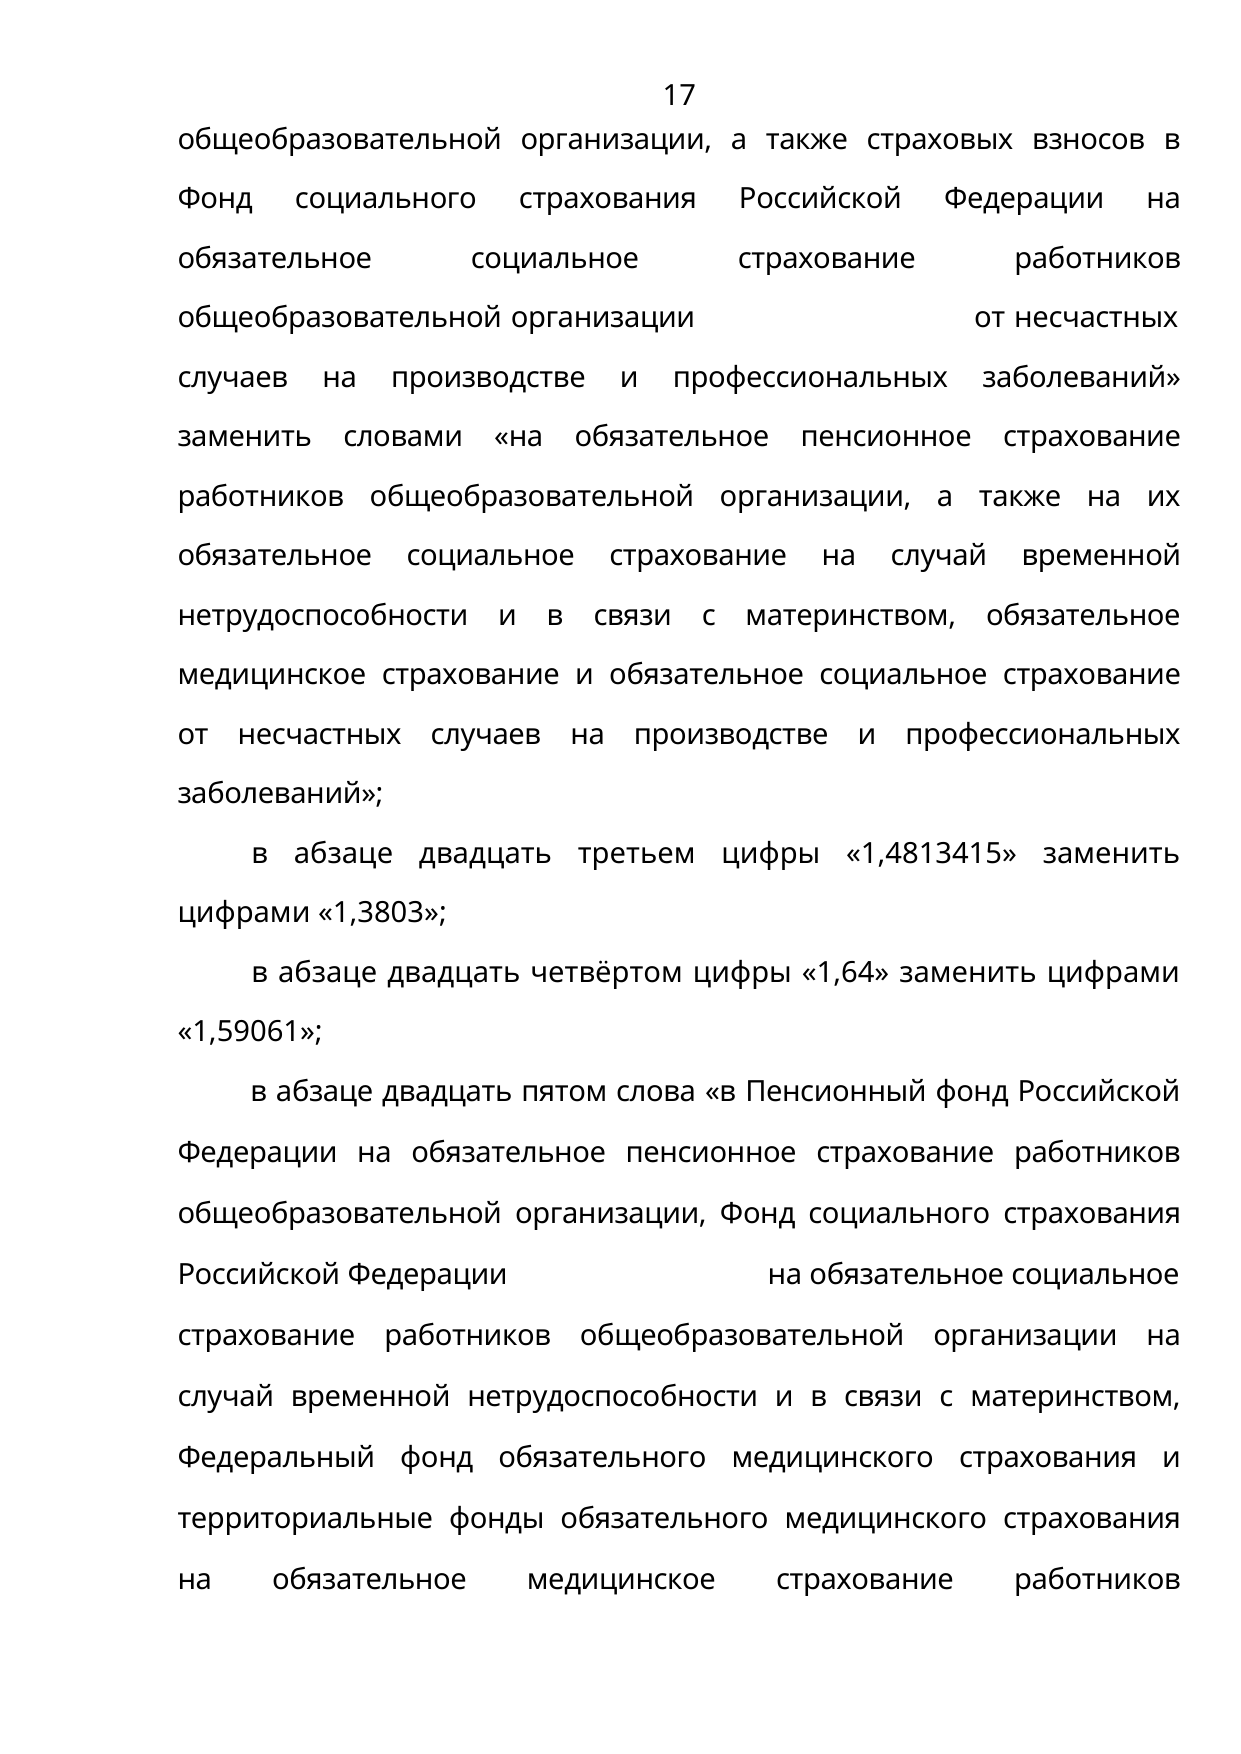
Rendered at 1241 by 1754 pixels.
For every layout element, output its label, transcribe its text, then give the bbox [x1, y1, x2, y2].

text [177, 1070, 1181, 1598]
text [177, 118, 1181, 812]
subtitle в абзаце двадцать четвёртом цифры «1,64» заменить цифрами «1,59061»; [177, 951, 1181, 1050]
subtitle в абзаце двадцать третьем цифры «1,4813415» заменить цифрами «1,3803»; [177, 832, 1181, 931]
